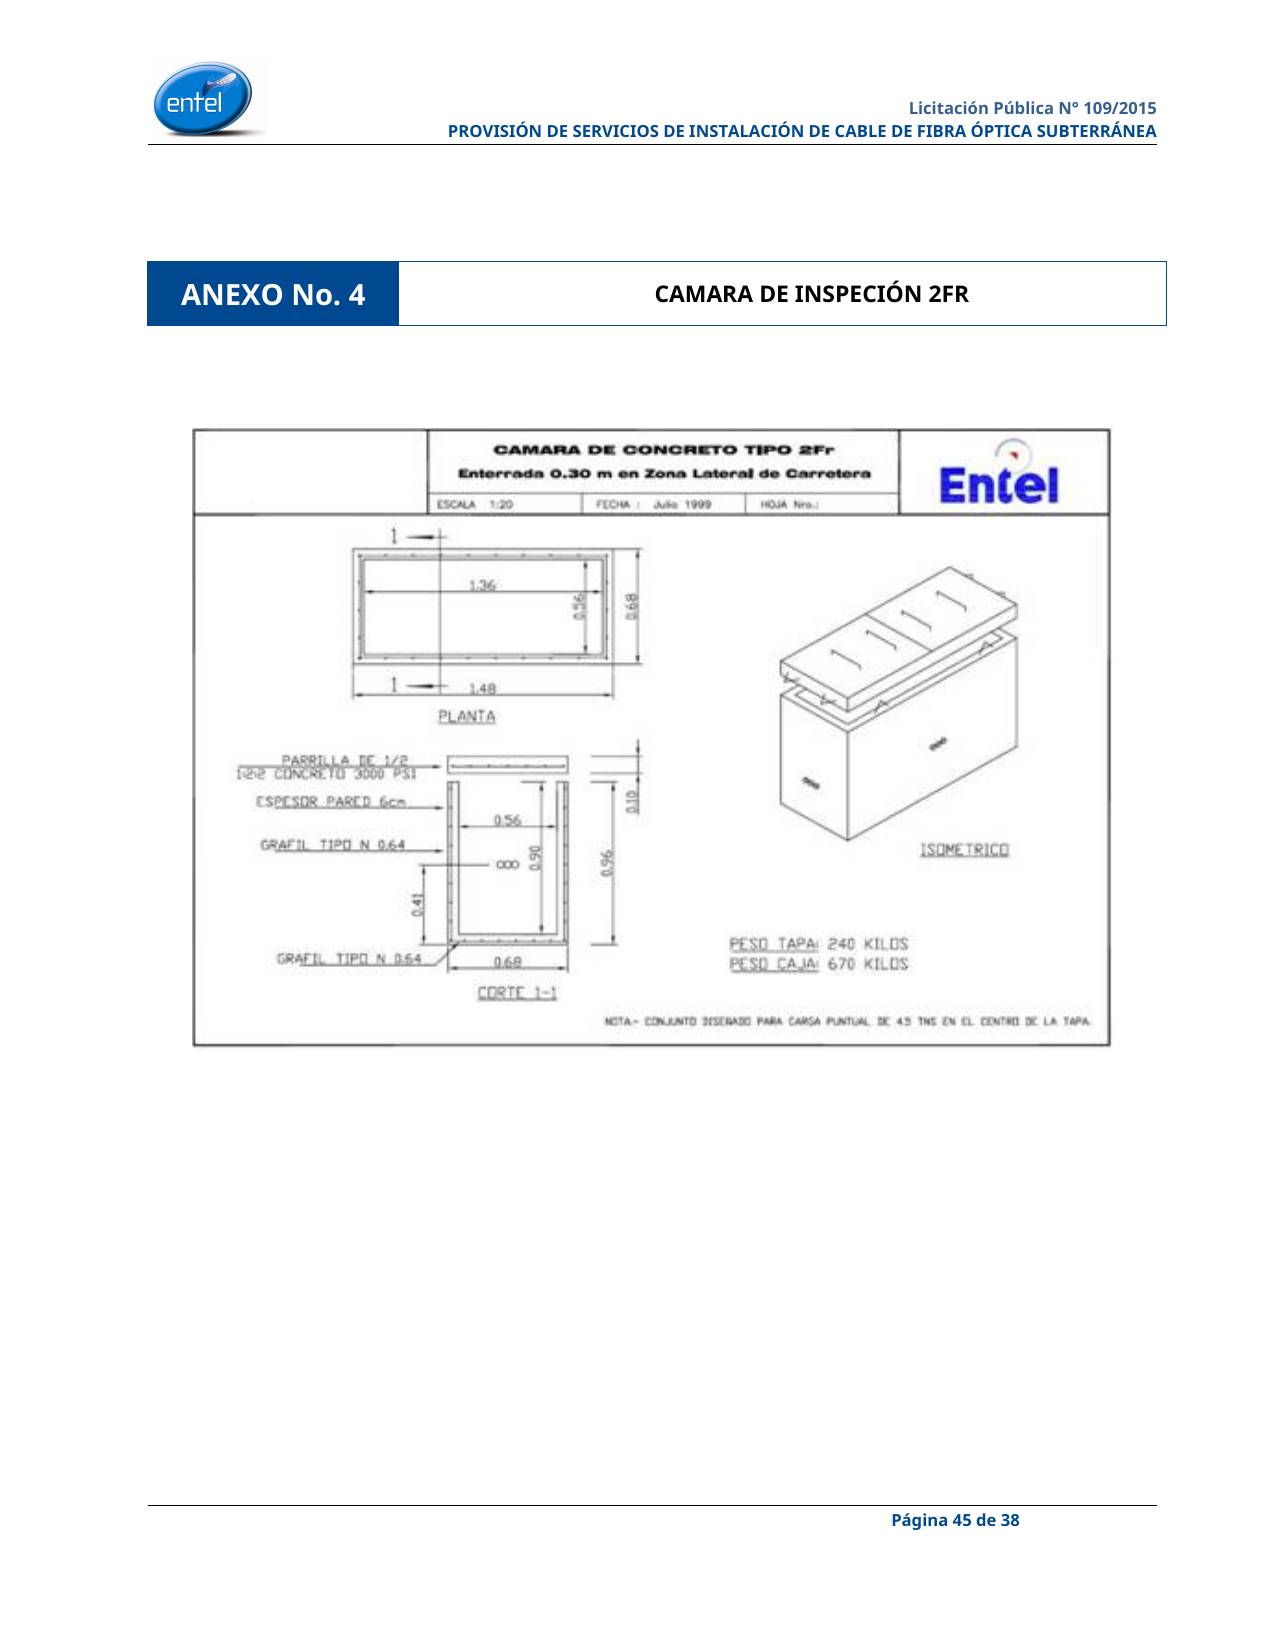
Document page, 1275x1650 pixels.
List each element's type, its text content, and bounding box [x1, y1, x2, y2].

table_header CAMARA DE INSPECIÓN 2FR [399, 262, 1166, 325]
picture [192, 428, 1113, 1052]
picture [153, 60, 267, 137]
table_header ANEXO No. 4 [148, 262, 398, 325]
